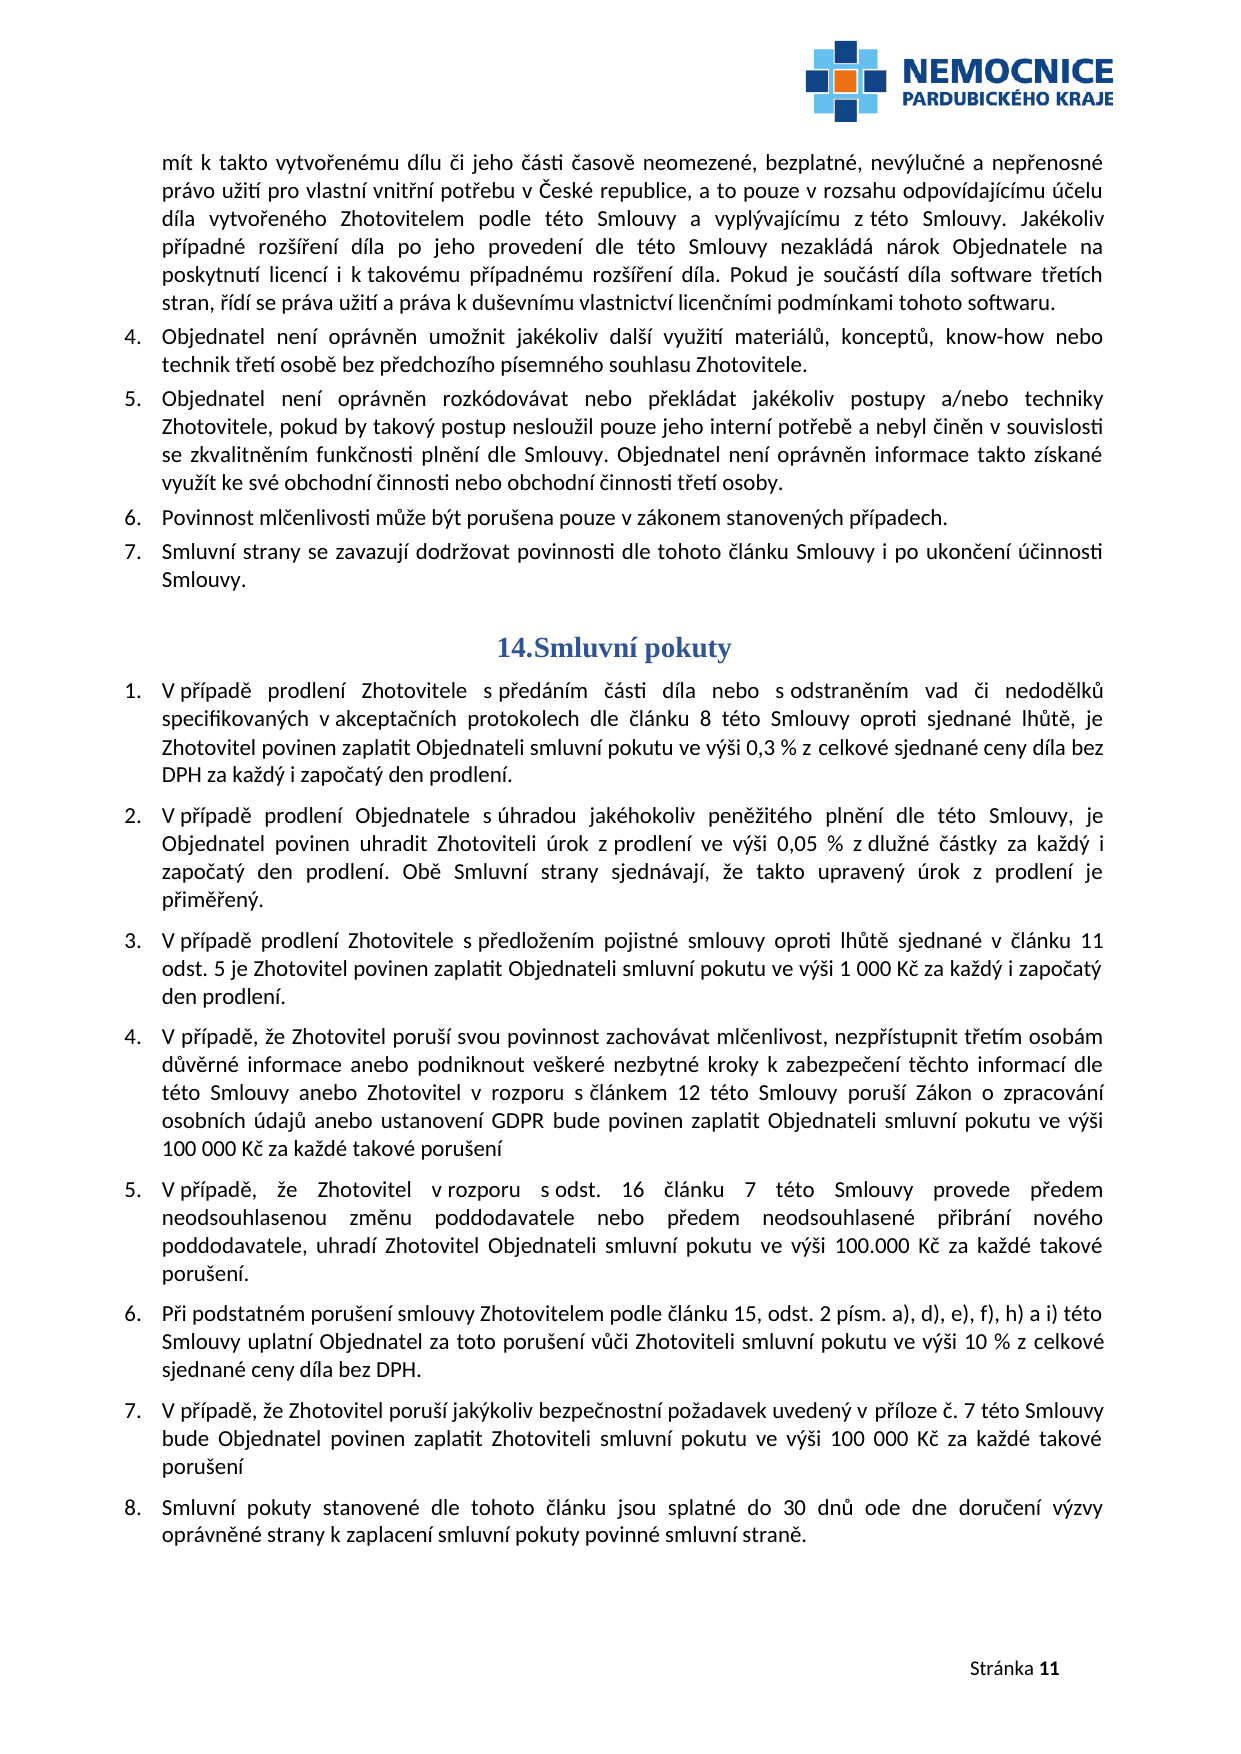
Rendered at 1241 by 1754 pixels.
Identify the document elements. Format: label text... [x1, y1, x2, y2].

list V případě prodlení Zhotovitele s předáním části díla nebo s odstraněním vad či nedodělků specifikovaných v akceptačních protokolech dle článku 8 této Smlouvy oproti sjednané lhůtě, je Zhotovitel povinen zaplatit Objednateli smluvní pokutu ve výši 0,3 % z celkové sjednané ceny díla bez DPH za každý i započatý den prodlení. [124, 677, 1104, 789]
list Smluvní strany se zavazují dodržovat povinnosti dle tohoto článku Smlouvy i po ukončení účinnosti Smlouvy. [124, 537, 1104, 593]
list V případě prodlení Zhotovitele s předložením pojistné smlouvy oproti lhůtě sjednané v článku 11 odst. 5 je Zhotovitel povinen zaplatit Objednateli smluvní pokutu ve výši 1 000 Kč za každý i započatý den prodlení. [124, 926, 1104, 1010]
subtitle Smluvní pokuty [124, 631, 1104, 664]
list Smluvní pokuty stanovené dle tohoto článku jsou splatné do 30 dnů ode dne doručení výzvy oprávněné strany k zaplacení smluvní pokuty povinné smluvní straně. [124, 1493, 1104, 1549]
list Objednatel není oprávněn umožnit jakékoliv další využití materiálů, konceptů, know-how nebo technik třetí osobě bez předchozího písemného souhlasu Zhotovitele. [124, 322, 1104, 378]
list V případě, že Zhotovitel v rozporu s odst. 16 článku 7 této Smlouvy provede předem neodsouhlasenou změnu poddodavatele nebo předem neodsouhlasené přibrání nového poddodavatele, uhradí Zhotovitel Objednateli smluvní pokutu ve výši 100.000 Kč za každé takové porušení. [124, 1175, 1104, 1287]
list Objednatel není oprávněn rozkódovávat nebo překládat jakékoliv postupy a/nebo techniky Zhotovitele, pokud by takový postup nesloužil pouze jeho interní potřebě a nebyl činěn v souvislosti se zkvalitněním funkčnosti plnění dle Smlouvy. Objednatel není oprávněn informace takto získané využít ke své obchodní činnosti nebo obchodní činnosti třetí osoby. [124, 384, 1104, 496]
picture [804, 39, 1113, 123]
list V případě prodlení Objednatele s úhradou jakéhokoliv peněžitého plnění dle této Smlouvy, je Objednatel povinen uhradit Zhotoviteli úrok z prodlení ve výši 0,05 % z dlužné částky za každý i započatý den prodlení. Obě Smluvní strany sjednávají, že takto upravený úrok z prodlení je přiměřený. [124, 801, 1104, 913]
list V případě, že Zhotovitel poruší svou povinnost zachovávat mlčenlivost, nezpřístupnit třetím osobám důvěrné informace anebo podniknout veškeré nezbytné kroky k zabezpečení těchto informací dle této Smlouvy anebo Zhotovitel v rozporu s článkem 12 této Smlouvy poruší Zákon o zpracování osobních údajů anebo ustanovení GDPR bude povinen zaplatit Objednateli smluvní pokutu ve výši 100 000 Kč za každé takové porušení [124, 1022, 1104, 1162]
list Povinnost mlčenlivosti může být porušena pouze v zákonem stanovených případech. [124, 503, 1104, 531]
list V případě, že Zhotovitel poruší jakýkoliv bezpečnostní požadavek uvedený v příloze č. 7 této Smlouvy bude Objednatel povinen zaplatit Zhotoviteli smluvní pokutu ve výši 100 000 Kč za každé takové porušení [124, 1396, 1104, 1480]
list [124, 148, 1104, 316]
list Při podstatném porušení smlouvy Zhotovitelem podle článku 15, odst. 2 písm. a), d), e), f), h) a i) této Smlouvy uplatní Objednatel za toto porušení vůči Zhotoviteli smluvní pokutu ve výši 10 % z celkové sjednané ceny díla bez DPH. [124, 1299, 1104, 1383]
